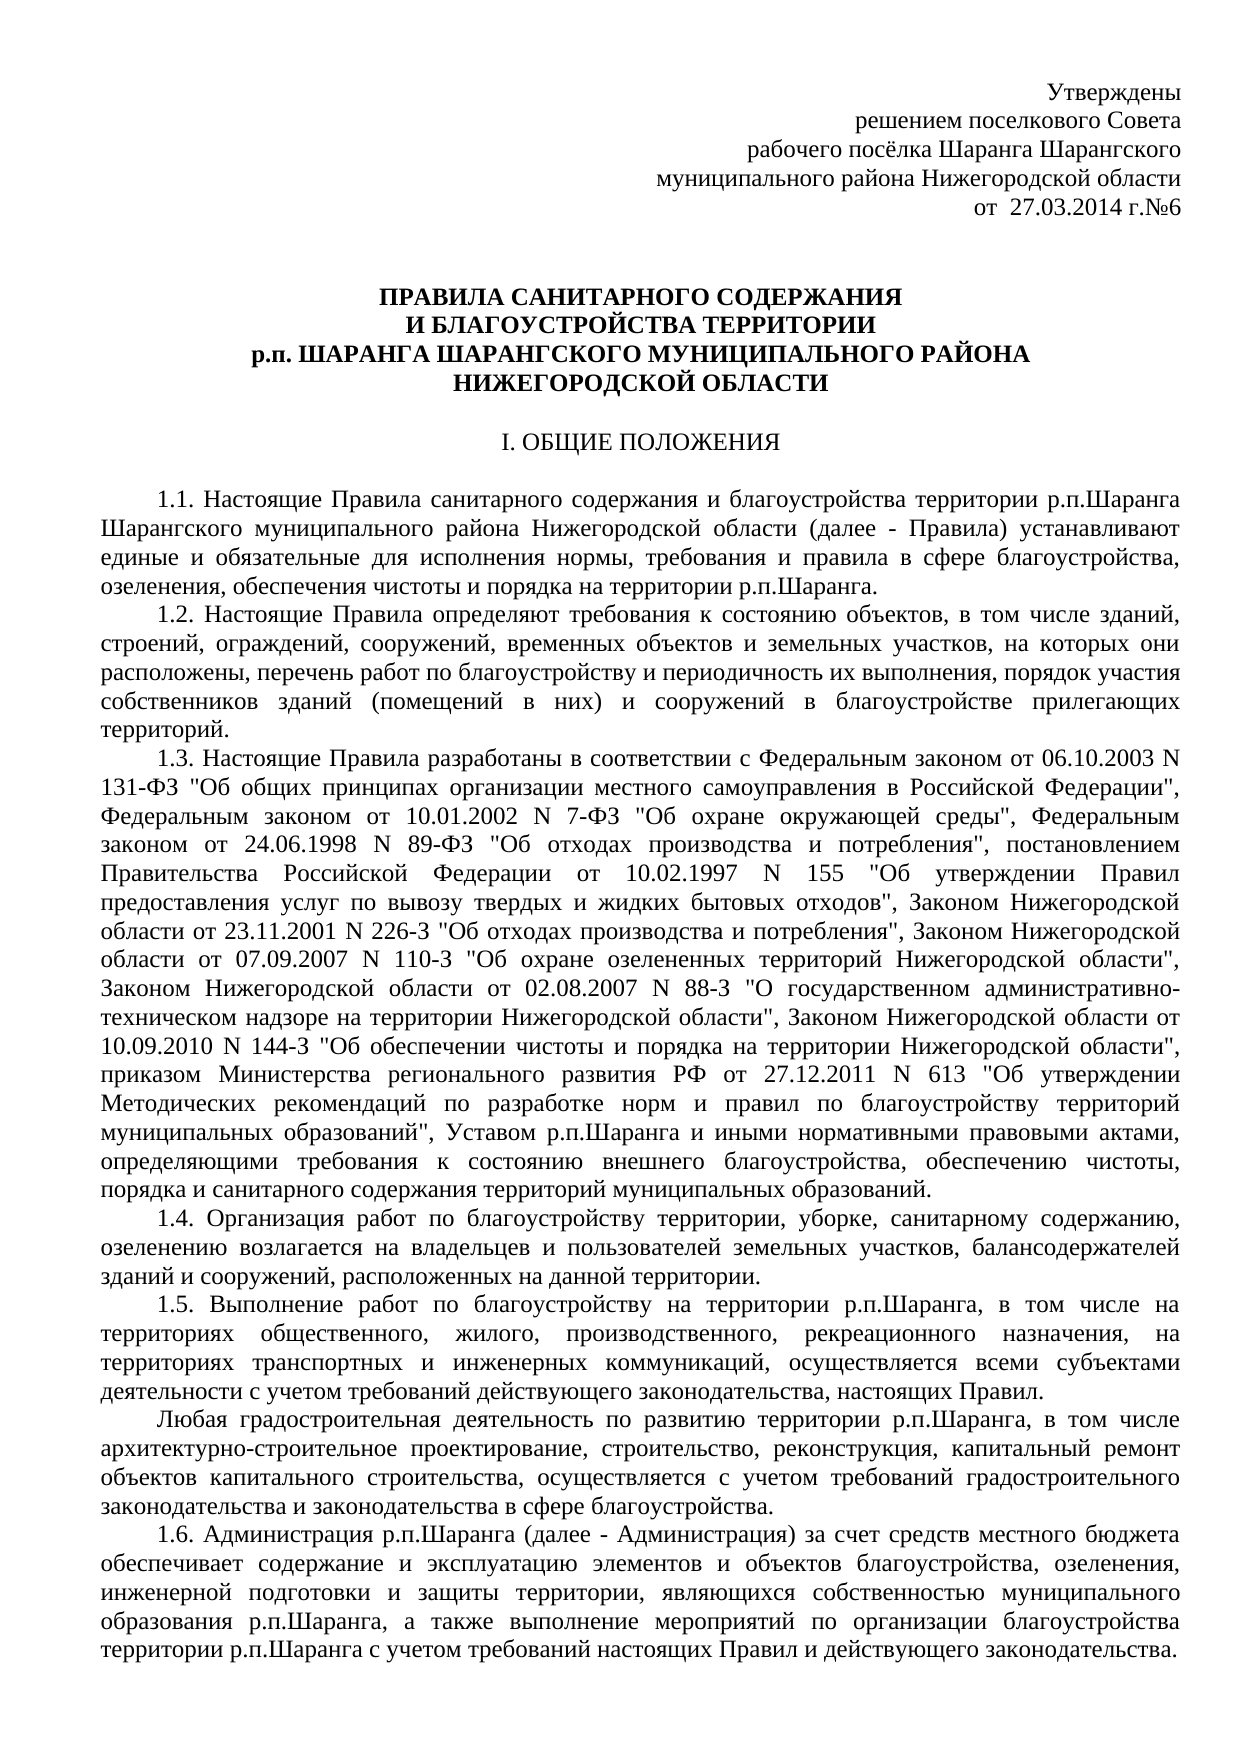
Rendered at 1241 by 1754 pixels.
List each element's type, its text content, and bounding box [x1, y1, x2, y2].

text 1.4. Организация работ по благоустройству территории, уборке, санитарному содержанию, озеленению возлагается на владельцев и пользователей земельных участков, балансодержателей зданий и сооружений, расположенных на данной территории. [100, 1203, 1181, 1289]
text 1.6. Администрация р.п.Шаранга (далее - Администрация) за счет средств местного бюджета обеспечивает содержание и эксплуатацию элементов и объектов благоустройства, озеленения, инженерной подготовки и защиты территории, являющихся собственностью муниципального образования р.п.Шаранга, а также выполнение мероприятий по организации благоустройства территории р.п.Шаранга с учетом требований настоящих Правил и действующего законодательства. [100, 1519, 1181, 1663]
text Любая градостроительная деятельность по развитию территории р.п.Шаранга, в том числе архитектурно-строительное проектирование, строительство, реконструкция, капитальный ремонт объектов капитального строительства, осуществляется с учетом требований градостроительного законодательства и законодательства в сфере благоустройства. [100, 1404, 1181, 1519]
text от 27.03.2014 г.№6 [100, 192, 1181, 221]
text 1.1. Настоящие Правила санитарного содержания и благоустройства территории р.п.Шаранга Шарангского муниципального района Нижегородской области (далее - Правила) устанавливают единые и обязательные для исполнения нормы, требования и правила в сфере благоустройства, озеленения, обеспечения чистоты и порядка на территории р.п.Шаранга. [100, 484, 1181, 599]
text р.п. ШАРАНГА ШАРАНГСКОГО МУНИЦИПАЛЬНОГО РАЙОНА [100, 339, 1181, 368]
text ПРАВИЛА САНИТАРНОГО СОДЕРЖАНИЯ [100, 282, 1181, 310]
text 1.3. Настоящие Правила разработаны в соответствии с Федеральным законом от 06.10.2003 N 131-ФЗ "Об общих принципах организации местного самоуправления в Российской Федерации", Федеральным законом от 10.01.2002 N 7-ФЗ "Об охране окружающей среды", Федеральным законом от 24.06.1998 N 89-ФЗ "Об отходах производства и потребления", постановлением Правительства Российской Федерации от 10.02.1997 N 155 "Об утверждении Правил предоставления услуг по вывозу твердых и жидких бытовых отходов", Законом Нижегородской области от 23.11.2001 N 226-З "Об отходах производства и потребления", Законом Нижегородской области от 07.09.2007 N 110-З "Об охране озелененных территорий Нижегородской области", Законом Нижегородской области от 02.08.2007 N 88-З "О государственном административно-техническом надзоре на территории Нижегородской области", Законом Нижегородской области от 10.09.2010 N 144-З "Об обеспечении чистоты и порядка на территории Нижегородской области", приказом Министерства регионального развития РФ от 27.12.2011 N 613 "Об утверждении Методических рекомендаций по разработке норм и правил по благоустройству территорий муниципальных образований", Уставом р.п.Шаранга и иными нормативными правовыми актами, определяющими требования к состоянию внешнего благоустройства, обеспечению чистоты, порядка и санитарного содержания территорий муниципальных образований. [100, 743, 1181, 1203]
text муниципального района Нижегородской области [100, 163, 1181, 192]
text Утверждены [100, 77, 1181, 106]
text И БЛАГОУСТРОЙСТВА ТЕРРИТОРИИ [100, 310, 1181, 339]
text 1.2. Настоящие Правила определяют требования к состоянию объектов, в том числе зданий, строений, ограждений, сооружений, временных объектов и земельных участков, на которых они расположены, перечень работ по благоустройству и периодичность их выполнения, порядок участия собственников зданий (помещений в них) и сооружений в благоустройстве прилегающих территорий. [100, 599, 1181, 743]
text 1.5. Выполнение работ по благоустройству на территории р.п.Шаранга, в том числе на территориях общественного, жилого, производственного, рекреационного назначения, на территориях транспортных и инженерных коммуникаций, осуществляется всеми субъектами деятельности с учетом требований действующего законодательства, настоящих Правил. [100, 1289, 1181, 1404]
text решением поселкового Совета [100, 106, 1181, 134]
text рабочего посёлка Шаранга Шарангского [100, 134, 1181, 163]
text НИЖЕГОРОДСКОЙ ОБЛАСТИ [100, 368, 1181, 397]
text I. ОБЩИЕ ПОЛОЖЕНИЯ [100, 427, 1181, 456]
